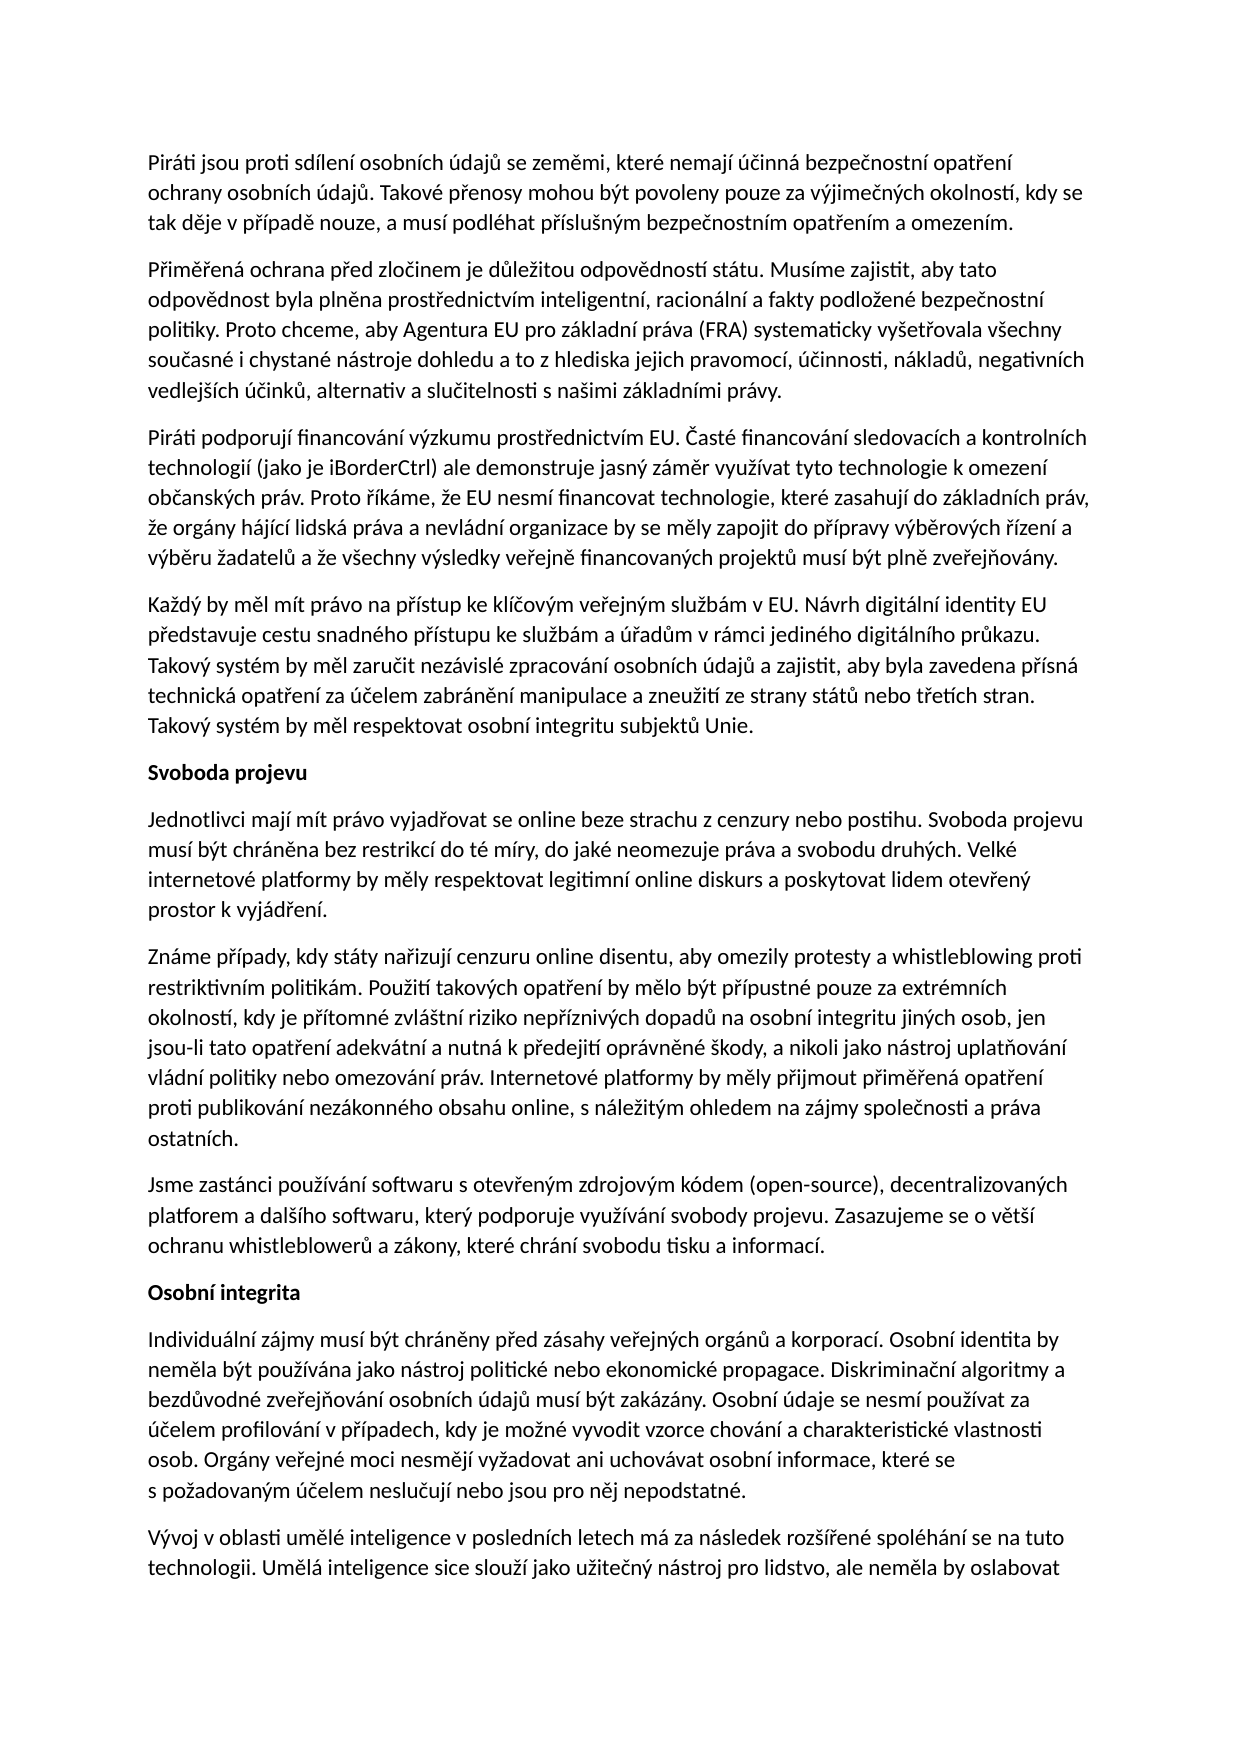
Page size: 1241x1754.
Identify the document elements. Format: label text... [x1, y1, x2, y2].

text Přiměřená ochrana před zločinem je důležitou odpovědností státu. Musíme zajistit, aby tato odpovědnost byla plněna prostřednictvím inteligentní, racionální a fakty podložené bezpečnostní politiky. Proto chceme, aby Agentura EU pro základní práva (FRA) systematicky vyšetřovala všechny současné i chystané nástroje dohledu a to z hlediska jejich pravomocí, účinnosti, nákladů, negativních vedlejších účinků, alternativ a slučitelnosti s našimi základními právy. [148, 255, 1093, 404]
text Známe případy, kdy státy nařizují cenzuru online disentu, aby omezily protesty a whistleblowing proti restriktivním politikám. Použití takových opatření by mělo být přípustné pouze za extrémních okolností, kdy je přítomné zvláštní riziko nepříznivých dopadů na osobní integritu jiných osob, jen jsou-li tato opatření adekvátní a nutná k předejití oprávněné škody, a nikoli jako nástroj uplatňování vládní politiky nebo omezování práv. Internetové platformy by měly přijmout přiměřená opatření proti publikování nezákonného obsahu online, s náležitým ohledem na zájmy společnosti a práva ostatních. [148, 942, 1093, 1152]
text Jednotlivci mají mít právo vyjadřovat se online beze strachu z cenzury nebo postihu. Svoboda projevu musí být chráněna bez restrikcí do té míry, do jaké neomezuje práva a svobodu druhých. Velké internetové platformy by měly respektovat legitimní online diskurs a poskytovat lidem otevřený prostor k vyjádření. [148, 805, 1093, 923]
text Osobní integrita [148, 1278, 1093, 1306]
text Individuální zájmy musí být chráněny před zásahy veřejných orgánů a korporací. Osobní identita by neměla být používána jako nástroj politické nebo ekonomické propagace. Diskriminační algoritmy a bezdůvodné zveřejňování osobních údajů musí být zakázány. Osobní údaje se nesmí používat za účelem profilování v případech, kdy je možné vyvodit vzorce chování a charakteristické vlastnosti osob. Orgány veřejné moci nesmějí vyžadovat ani uchovávat osobní informace, které se s požadovaným účelem neslučují nebo jsou pro něj nepodstatné. [148, 1325, 1093, 1504]
text Piráti jsou proti sdílení osobních údajů se zeměmi, které nemají účinná bezpečnostní opatření ochrany osobních údajů. Takové přenosy mohou být povoleny pouze za výjimečných okolností, kdy se tak děje v případě nouze, a musí podléhat příslušným bezpečnostním opatřením a omezením. [148, 148, 1093, 236]
text Každý by měl mít právo na přístup ke klíčovým veřejným službám v EU. Návrh digitální identity EU představuje cestu snadného přístupu ke službám a úřadům v rámci jediného digitálního průkazu. Takový systém by měl zaručit nezávislé zpracování osobních údajů a zajistit, aby byla zavedena přísná technická opatření za účelem zabránění manipulace a zneužití ze strany států nebo třetích stran. Takový systém by měl respektovat osobní integritu subjektů Unie. [148, 590, 1093, 739]
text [148, 1523, 1093, 1581]
text Svoboda projevu [148, 758, 1093, 786]
text Jsme zastánci používání softwaru s otevřeným zdrojovým kódem (open-source), decentralizovaných platforem a dalšího softwaru, který podporuje využívání svobody projevu. Zasazujeme se o větší ochranu whistleblowerů a zákony, které chrání svobodu tisku a informací. [148, 1171, 1093, 1259]
text Piráti podporují financování výzkumu prostřednictvím EU. Časté financování sledovacích a kontrolních technologií (jako je iBorderCtrl) ale demonstruje jasný záměr využívat tyto technologie k omezení občanských práv. Proto říkáme, že EU nesmí financovat technologie, které zasahují do základních práv, že orgány hájící lidská práva a nevládní organizace by se měly zapojit do přípravy výběrových řízení a výběru žadatelů a že všechny výsledky veřejně financovaných projektů musí být plně zveřejňovány. [148, 423, 1093, 571]
